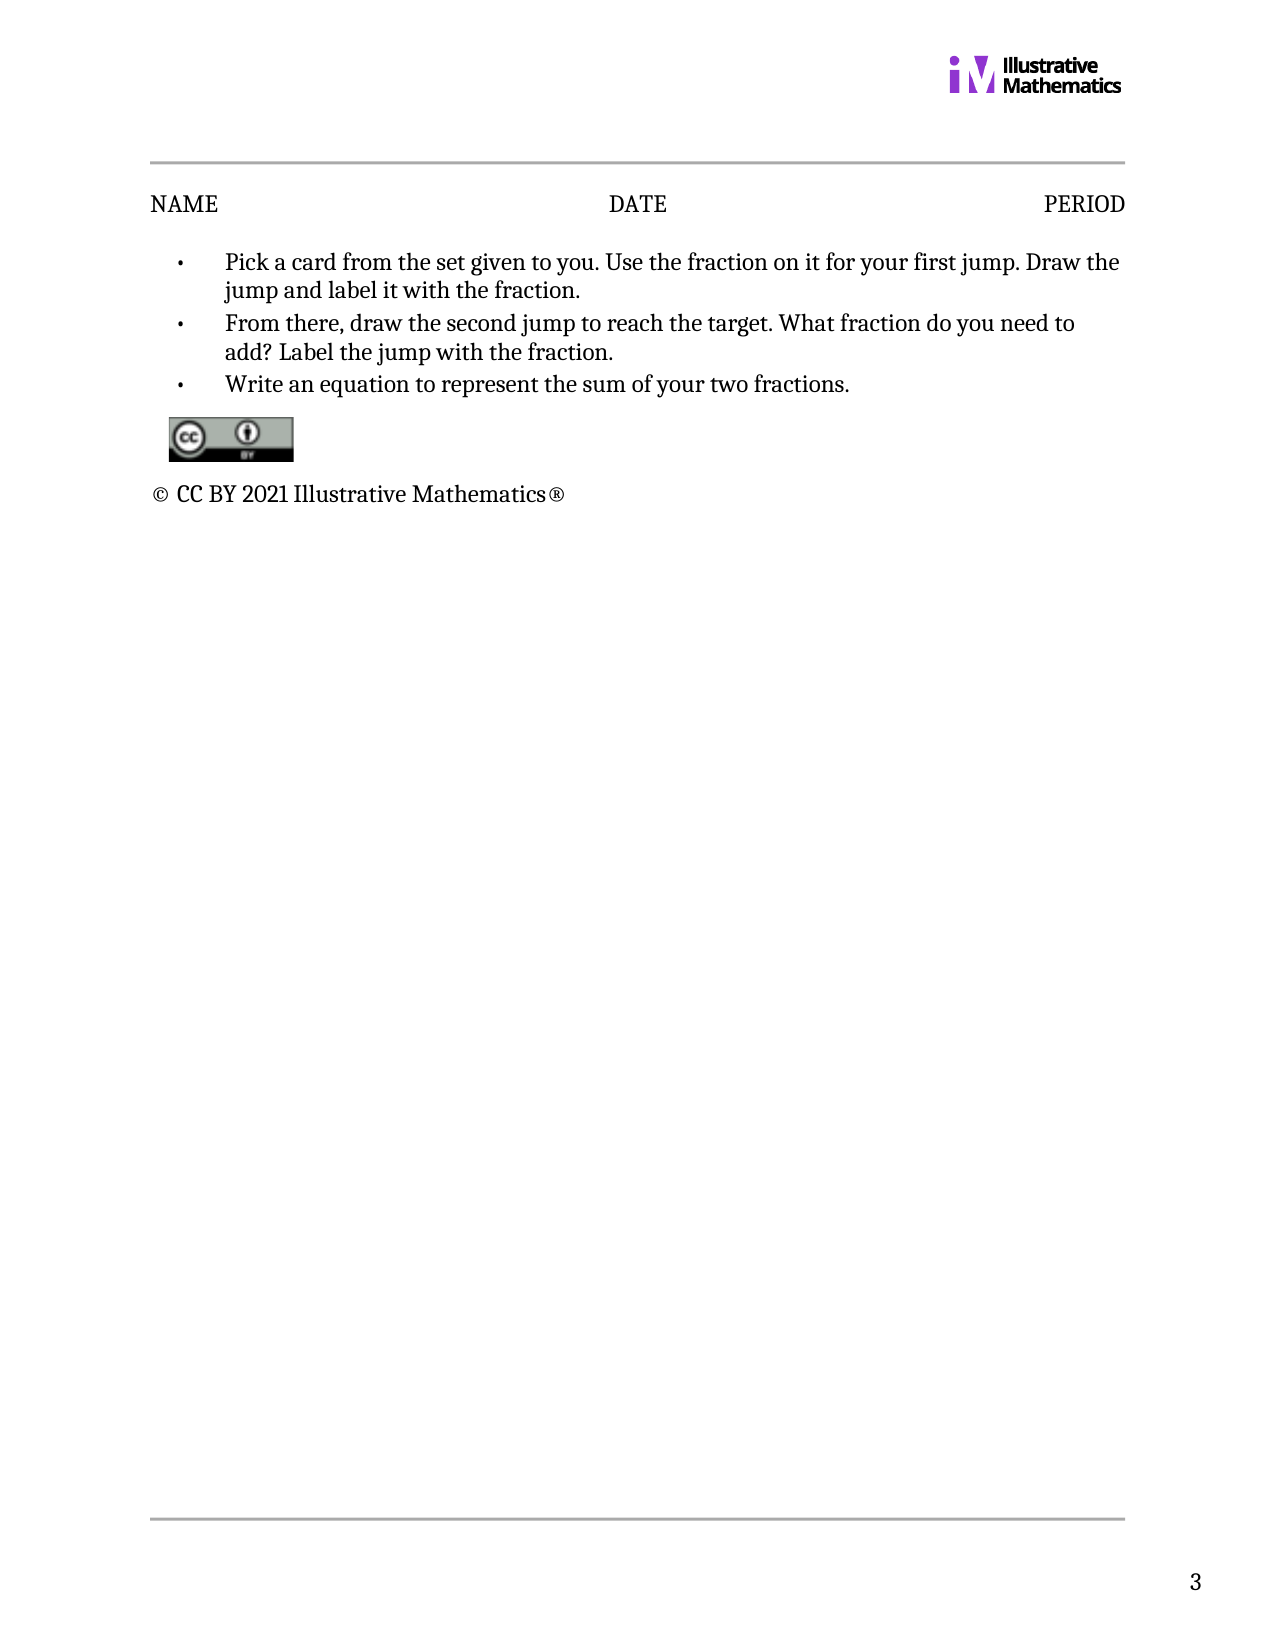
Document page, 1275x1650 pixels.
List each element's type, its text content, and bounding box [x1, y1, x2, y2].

picture [168, 417, 294, 462]
list Write an equation to represent the sum of your two fractions. [175, 370, 1125, 399]
picture [949, 55, 1121, 93]
text © CC BY 2021 Illustrative Mathematics® [150, 480, 1125, 509]
list Pick a card from the set given to you. Use the fraction on it for your first jump. Draw the jump and label it with the fraction. [175, 247, 1125, 305]
list From there, draw the second jump to reach the target. What fraction do you need to add? Label the jump with the fraction. [175, 309, 1125, 366]
